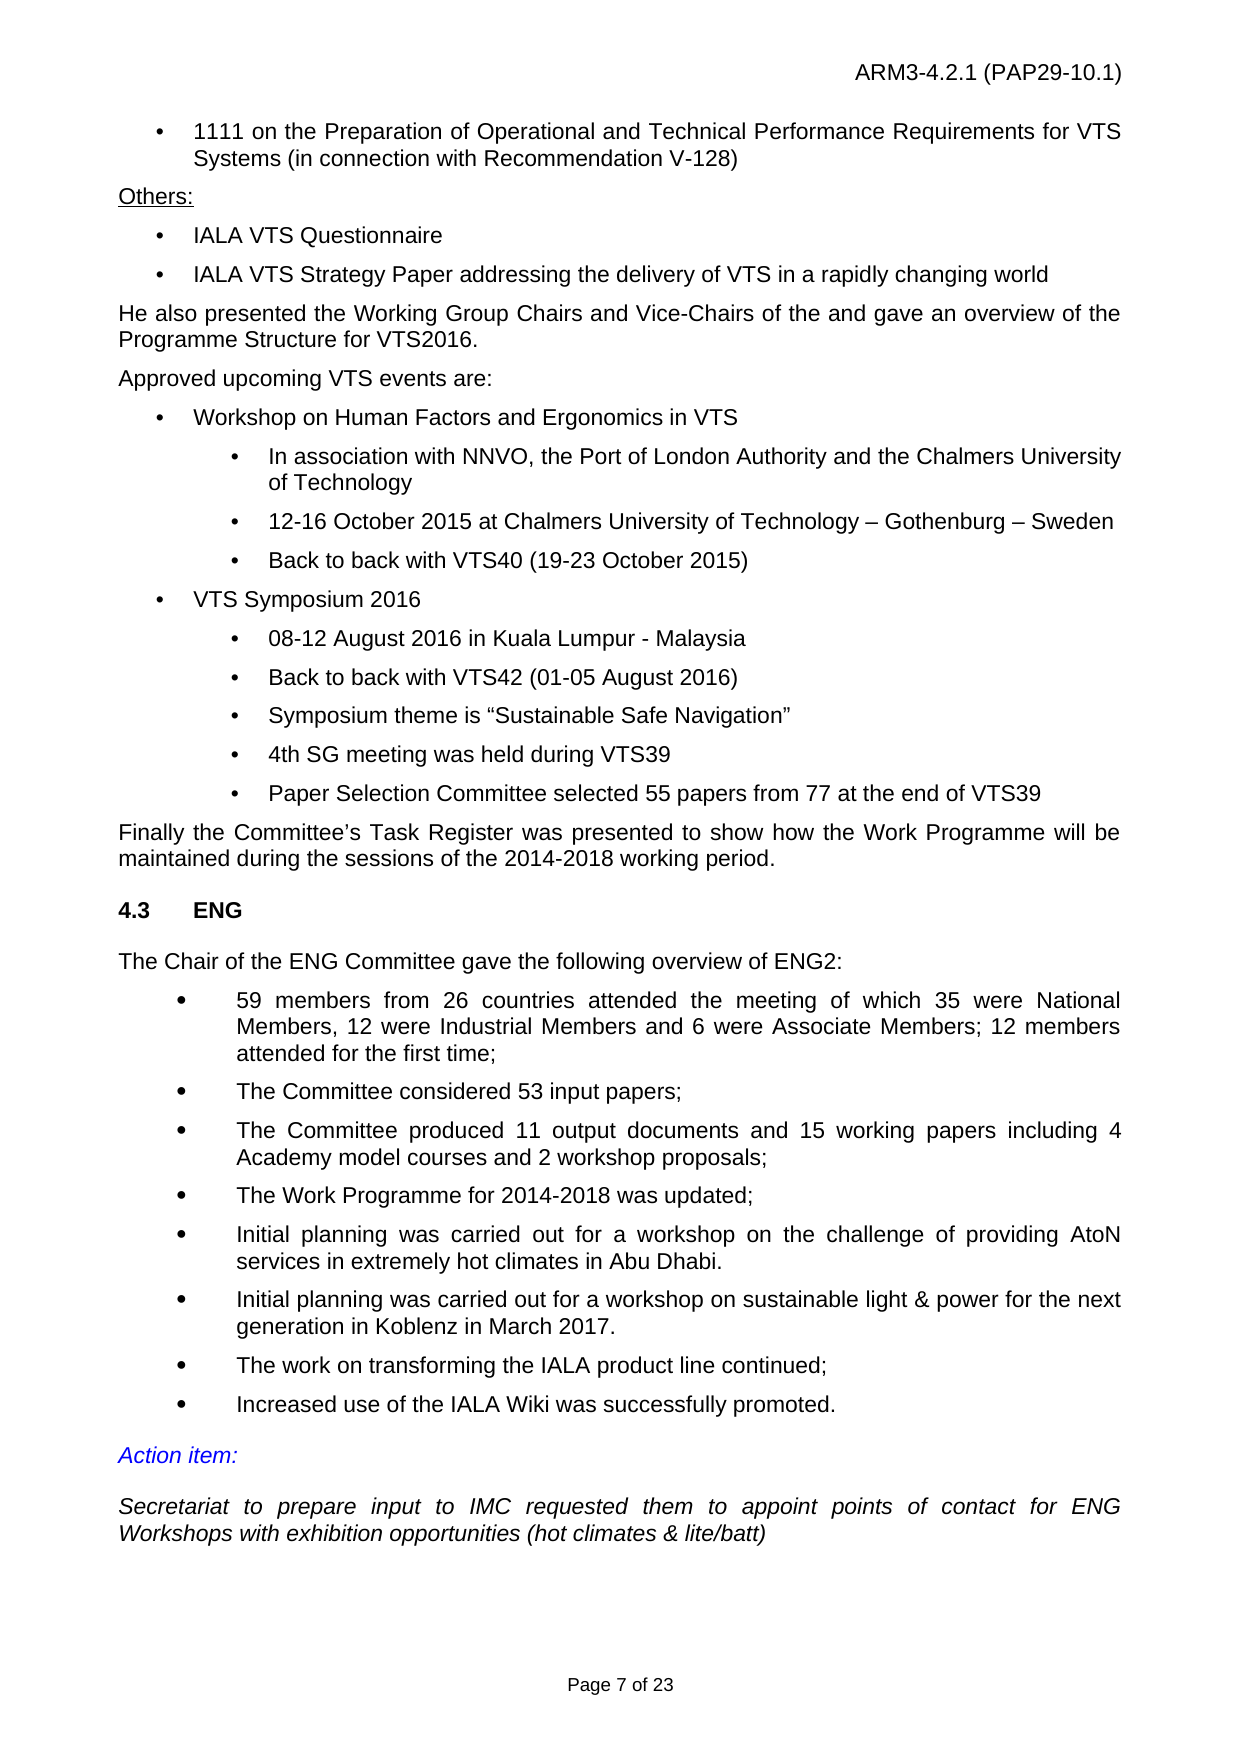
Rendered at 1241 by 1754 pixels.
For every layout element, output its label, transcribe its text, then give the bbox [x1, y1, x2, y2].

text 59 members from 26 countries attended the meeting of which 35 were National Members, 12 were Industrial Members and 6 were Associate Members; 12 members attended for the first time; [177, 987, 1122, 1066]
text Initial planning was carried out for a workshop on the challenge of providing AtoN services in extremely hot climates in Abu Dhabi. [177, 1221, 1122, 1274]
list 1111 on the Preparation of Operational and Technical Performance Requirements for VTS Systems (in connection with Recommendation V-128) [156, 118, 1122, 171]
list Back to back with VTS42 (01-05 August 2016) [231, 663, 1122, 690]
list Workshop on Human Factors and Ergonomics in VTS [156, 404, 1122, 430]
subtitle ENG [118, 897, 1122, 923]
list 08-12 August 2016 in Kuala Lumpur - Malaysia [231, 624, 1122, 651]
list VTS Symposium 2016 [156, 586, 1122, 612]
list 12-16 October 2015 at Chalmers University of Technology – Gothenburg – Sweden [231, 508, 1122, 534]
list Back to back with VTS40 (19-23 October 2015) [231, 547, 1122, 573]
text Finally the Committee’s Task Register was presented to show how the Work Programme will be maintained during the sessions of the 2014-2018 working period. [118, 819, 1122, 872]
text Approved upcoming VTS events are: [118, 365, 1122, 391]
text Secretariat to prepare input to IMC requested them to appoint points of contact for ENG Workshops with exhibition opportunities (hot climates & lite/batt) [118, 1493, 1122, 1546]
list In association with NNVO, the Port of London Authority and the Chalmers University of Technology [231, 443, 1122, 496]
list 4th SG meeting was held during VTS39 [231, 741, 1122, 767]
text The work on transforming the IALA product line continued; [177, 1352, 1122, 1378]
text The Chair of the ENG Committee gave the following overview of ENG2: [118, 948, 1122, 974]
list IALA VTS Questionnaire [156, 222, 1122, 248]
text He also presented the Working Group Chairs and Vice-Chairs of the and gave an overview of the Programme Structure for VTS2016. [118, 300, 1122, 353]
text The Committee considered 53 input papers; [177, 1078, 1122, 1105]
text Others: [118, 183, 1122, 210]
text Increased use of the IALA Wiki was successfully promoted. [177, 1391, 1122, 1417]
text Action item: [118, 1442, 1122, 1468]
list IALA VTS Strategy Paper addressing the delivery of VTS in a rapidly changing world [156, 261, 1122, 287]
text The Committee produced 11 output documents and 15 working papers including 4 Academy model courses and 2 workshop proposals; [177, 1117, 1122, 1170]
text Initial planning was carried out for a workshop on sustainable light & power for the next generation in Koblenz in March 2017. [177, 1286, 1122, 1339]
list Paper Selection Committee selected 55 papers from 77 at the end of VTS39 [231, 780, 1122, 806]
text The Work Programme for 2014-2018 was updated; [177, 1182, 1122, 1209]
list Symposium theme is “Sustainable Safe Navigation” [231, 702, 1122, 729]
